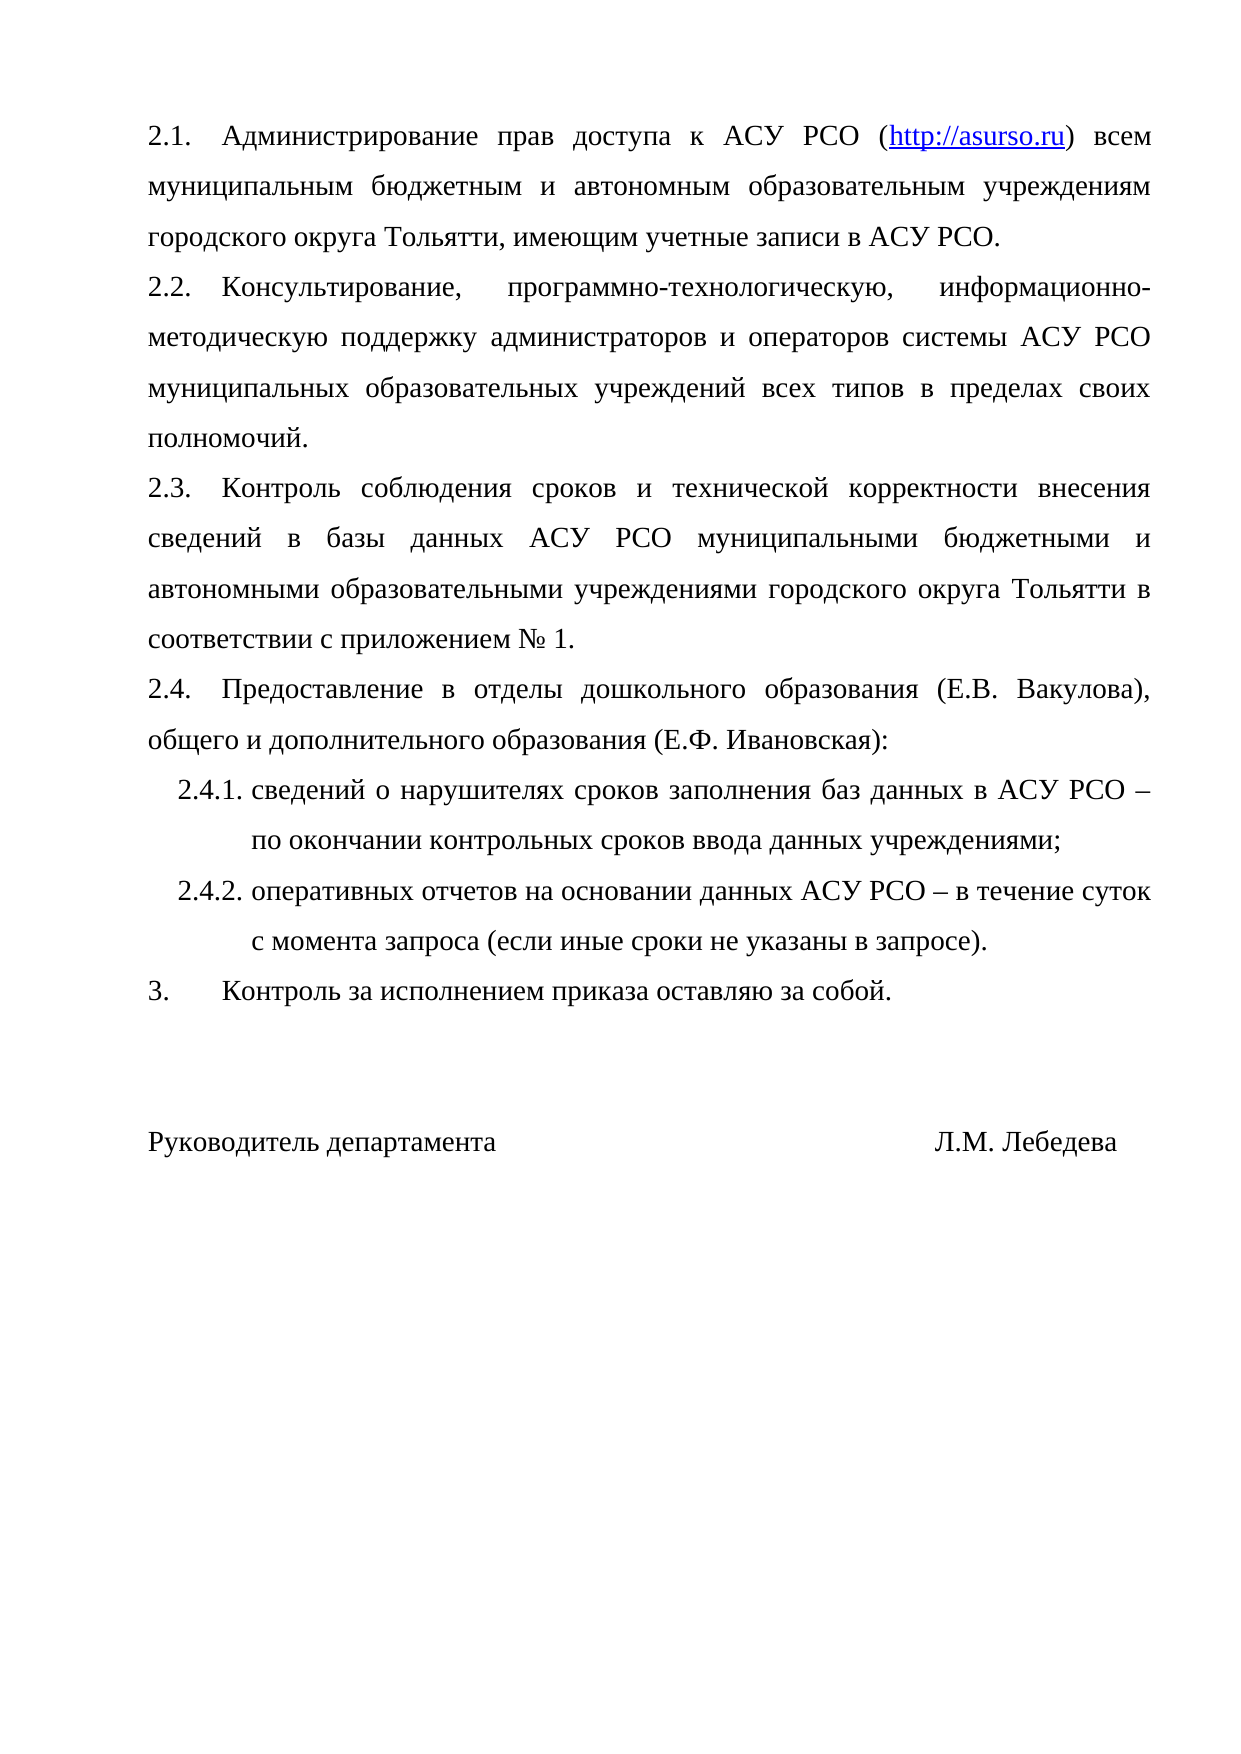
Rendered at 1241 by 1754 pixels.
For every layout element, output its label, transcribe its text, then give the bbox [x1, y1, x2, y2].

text Руководитель департамента Л.М. Лебедева [148, 1124, 1152, 1158]
list Контроль за исполнением приказа оставляю за собой. [148, 973, 1152, 1007]
list Консультирование, программно-технологическую, информационно-методическую поддержку администраторов и операторов системы АСУ РСО муниципальных образовательных учреждений всех типов в пределах своих полномочий. [148, 269, 1152, 453]
list оперативных отчетов на основании данных АСУ РСО – в течение суток с момента запроса (если иные сроки не указаны в запросе). [177, 873, 1152, 957]
list Администрирование прав доступа к АСУ РСО (http://asurso.ru) всем муниципальным бюджетным и автономным образовательным учреждениям городского округа Тольятти, имеющим учетные записи в АСУ РСО. [148, 118, 1152, 252]
list Контроль соблюдения сроков и технической корректности внесения сведений в базы данных АСУ РСО муниципальными бюджетными и автономными образовательными учреждениями городского округа Тольятти в соответствии с приложением № 1. [148, 470, 1152, 655]
list сведений о нарушителях сроков заполнения баз данных в АСУ РСО – по окончании контрольных сроков ввода данных учреждениями; [177, 772, 1152, 856]
list Предоставление в отделы дошкольного образования (Е.В. Вакулова), общего и дополнительного образования (Е.Ф. Ивановская): [148, 672, 1152, 755]
